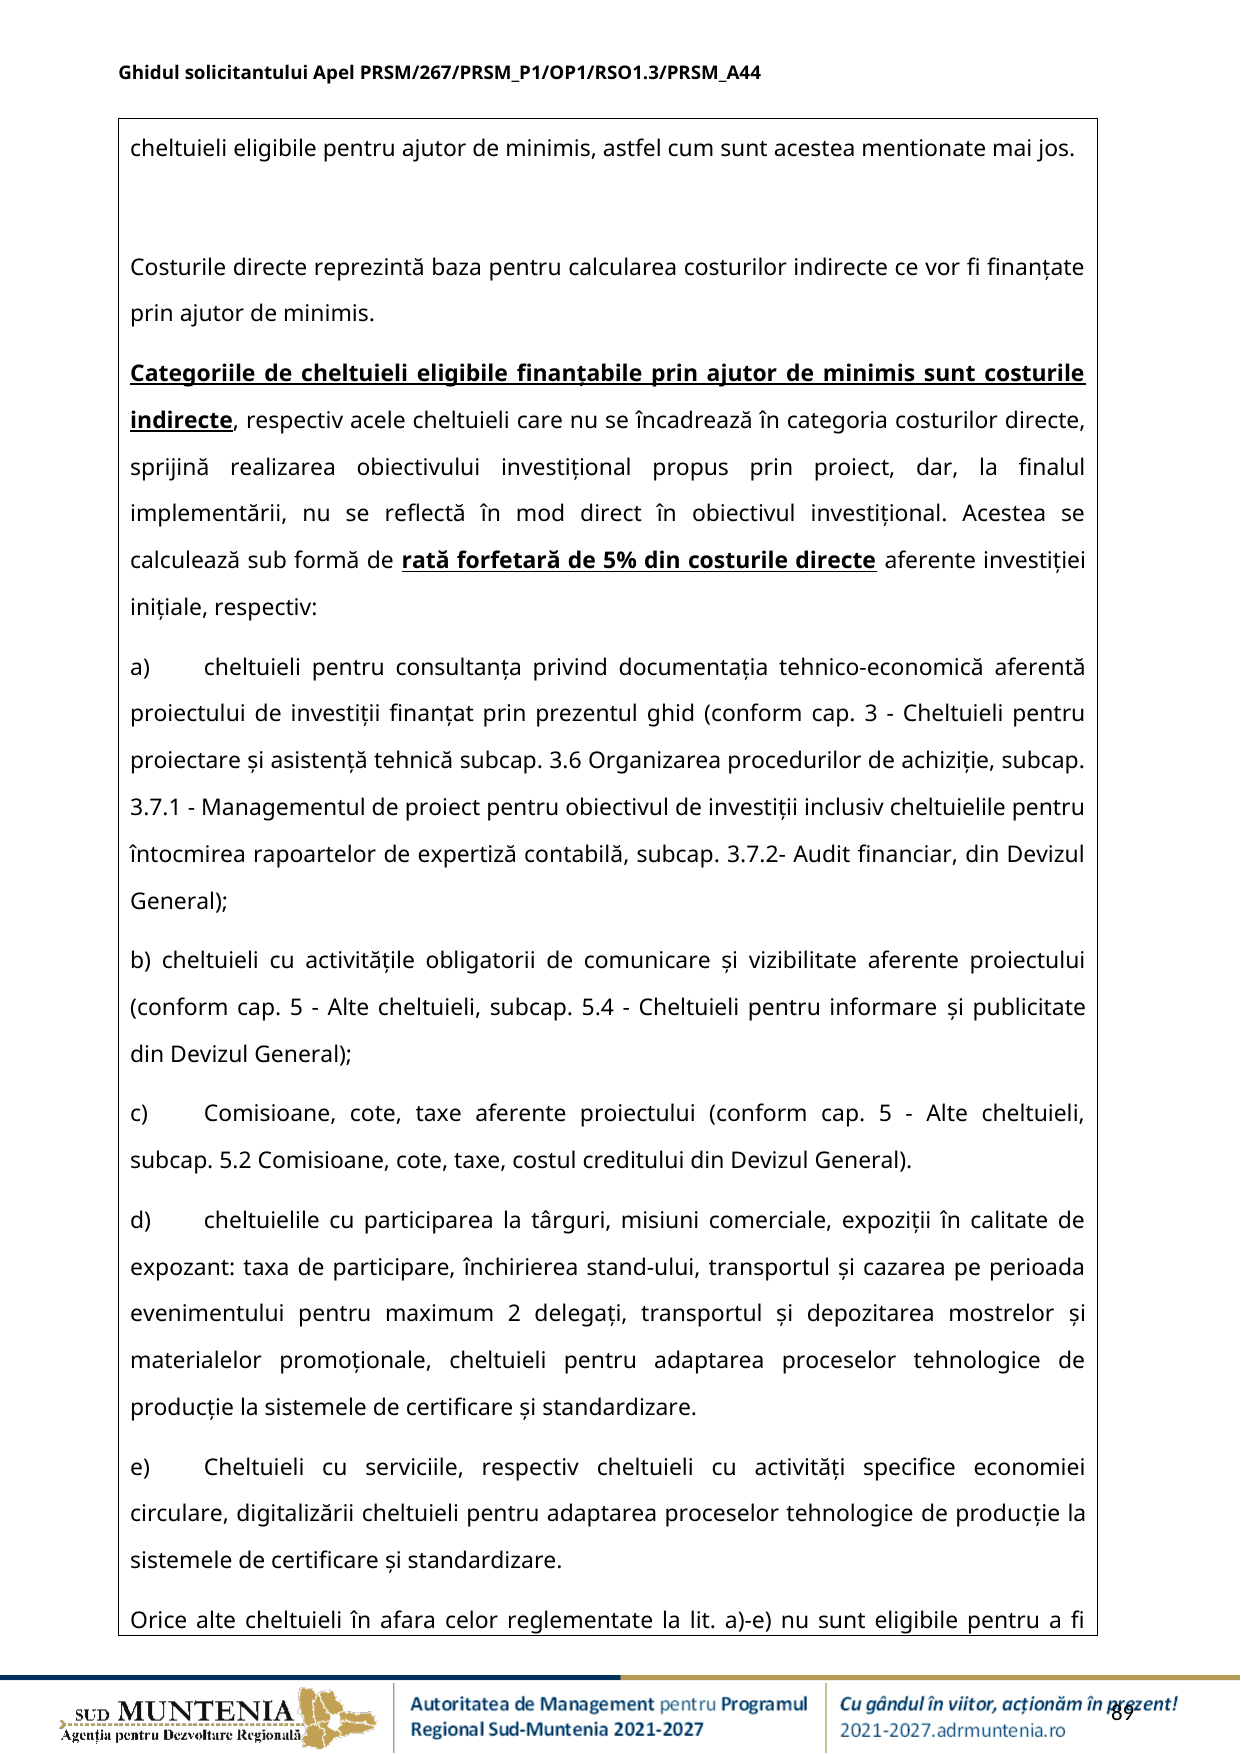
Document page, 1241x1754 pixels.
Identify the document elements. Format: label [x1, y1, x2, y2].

table_header [119, 119, 1097, 1635]
picture [0, 1675, 1241, 1754]
